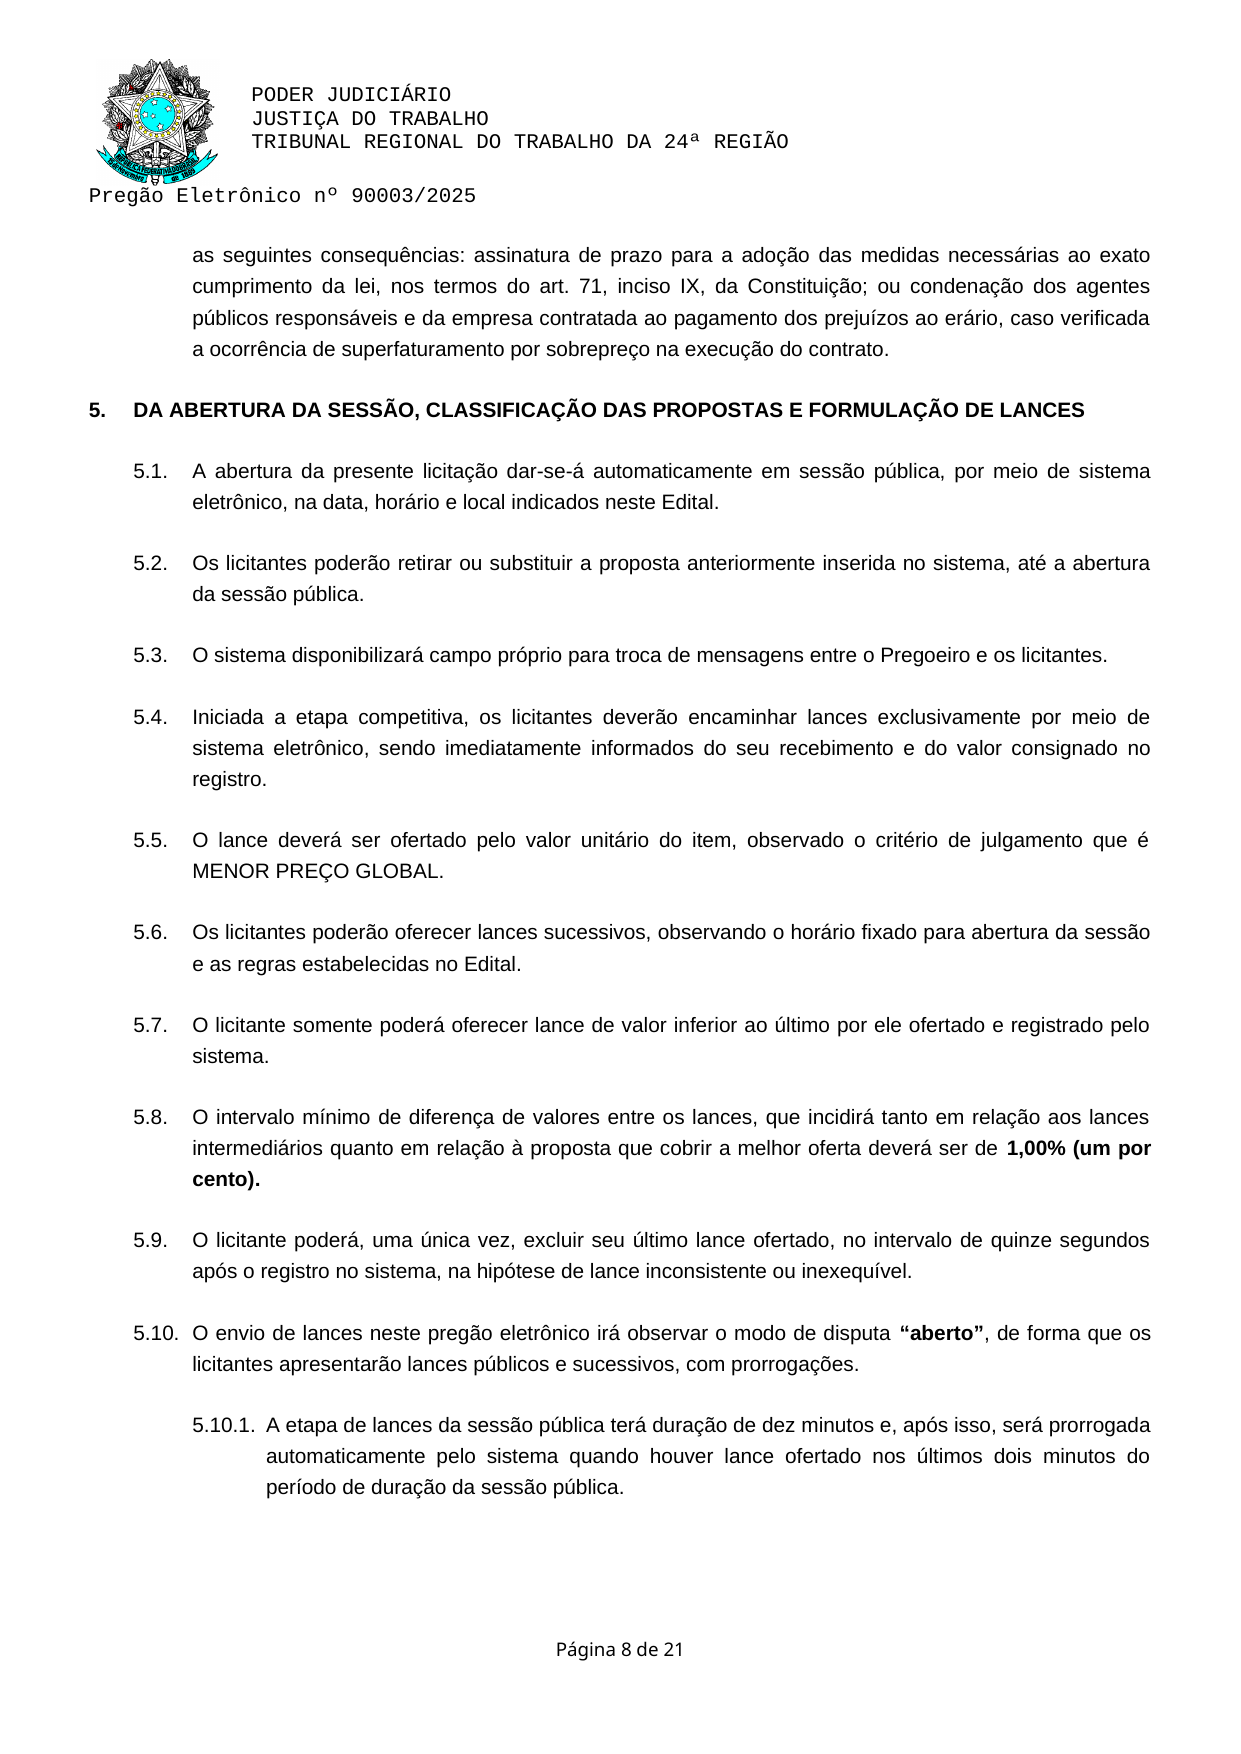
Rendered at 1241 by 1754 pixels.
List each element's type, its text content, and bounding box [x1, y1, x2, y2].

text O intervalo mínimo de diferença de valores entre os lances, que incidirá tanto em relação aos lances intermediários quanto em relação à proposta que cobrir a melhor oferta deverá ser de 1,00% (um por cento). [133, 1105, 1152, 1191]
text Iniciada a etapa competitiva, os licitantes deverão encaminhar lances exclusivamente por meio de sistema eletrônico, sendo imediatamente informados do seu recebimento e do valor consignado no registro. [133, 704, 1152, 791]
text A abertura da presente licitação dar-se-á automaticamente em sessão pública, por meio de sistema eletrônico, na data, horário e local indicados neste Edital. [133, 459, 1152, 514]
text O envio de lances neste pregão eletrônico irá observar o modo de disputa “aberto”, de forma que os licitantes apresentarão lances públicos e sucessivos, com prorrogações. [133, 1321, 1152, 1376]
text O licitante somente poderá oferecer lance de valor inferior ao último por ele ofertado e registrado pelo sistema. [133, 1012, 1152, 1068]
picture [96, 59, 220, 186]
text O lance deverá ser ofertado pelo valor unitário do item, observado o critério de julgamento que é MENOR PREÇO GLOBAL. [133, 828, 1152, 883]
list A etapa de lances da sessão pública terá duração de dez minutos e, após isso, será prorrogada automaticamente pelo sistema quando houver lance ofertado nos últimos dois minutos do período de duração da sessão pública. [192, 1413, 1152, 1499]
text O licitante poderá, uma única vez, excluir seu último lance ofertado, no intervalo de quinze segundos após o registro no sistema, na hipótese de lance inconsistente ou inexequível. [133, 1228, 1152, 1283]
text Os licitantes poderão oferecer lances sucessivos, observando o horário fixado para abertura da sessão e as regras estabelecidas no Edital. [133, 920, 1152, 975]
text DA ABERTURA DA SESSÃO, CLASSIFICAÇÃO DAS PROPOSTAS E FORMULAÇÃO DE LANCES [89, 398, 1152, 422]
text Os licitantes poderão retirar ou substituir a proposta anteriormente inserida no sistema, até a abertura da sessão pública. [133, 551, 1152, 606]
text O sistema disponibilizará campo próprio para troca de mensagens entre o Pregoeiro e os licitantes. [133, 643, 1152, 667]
